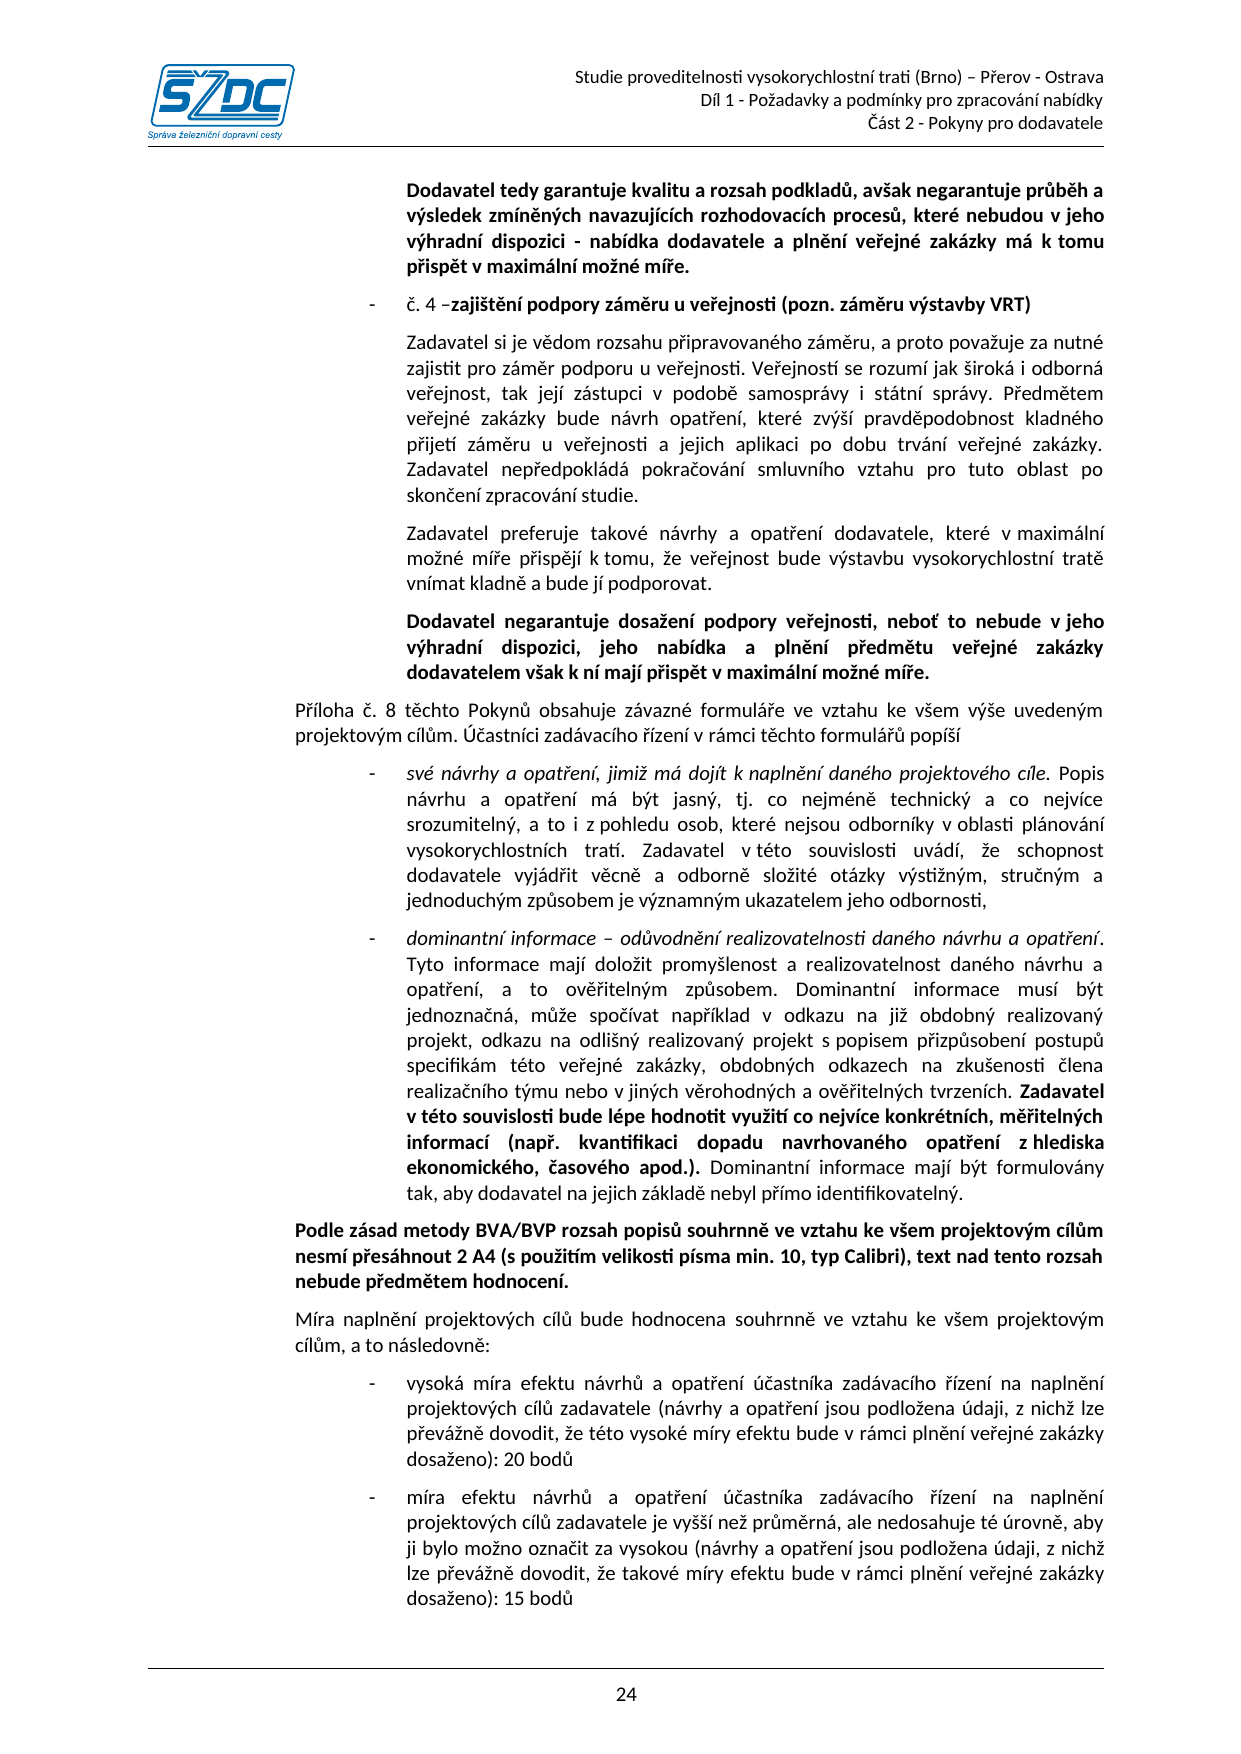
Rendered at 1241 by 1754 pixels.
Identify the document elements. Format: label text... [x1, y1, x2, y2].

text Dodavatel negarantuje dosažení podpory veřejnosti, neboť to nebude v jeho výhradní dispozici, jeho nabídka a plnění předmětu veřejné zakázky dodavatelem však k ní mají přispět v maximální možné míře. [406, 608, 1104, 685]
text Zadavatel si je vědom rozsahu připravovaného záměru, a proto považuje za nutné zajistit pro záměr podporu u veřejnosti. Veřejností se rozumí jak široká i odborná veřejnost, tak její zástupci v podobě samosprávy i státní správy. Předmětem veřejné zakázky bude návrh opatření, které zvýší pravděpodobnost kladného přijetí záměru u veřejnosti a jejich aplikaci po dobu trvání veřejné zakázky. Zadavatel nepředpokládá pokračování smluvního vztahu pro tuto oblast po skončení zpracování studie. [406, 329, 1104, 507]
list č. 4 –zajištění podpory záměru u veřejnosti (pozn. záměru výstavby VRT) [369, 291, 1104, 317]
list míra efektu návrhů a opatření účastníka zadávacího řízení na naplnění projektových cílů zadavatele je vyšší než průměrná, ale nedosahuje té úrovně, aby ji bylo možno označit za vysokou (návrhy a opatření jsou podložena údaji, z nichž lze převážně dovodit, že takové míry efektu bude v rámci plnění veřejné zakázky dosaženo): 15 bodů [369, 1484, 1104, 1611]
text Zadavatel preferuje takové návrhy a opatření dodavatele, které v maximální možné míře přispějí k tomu, že veřejnost bude výstavbu vysokorychlostní tratě vnímat kladně a bude jí podporovat. [406, 520, 1104, 596]
list vysoká míra efektu návrhů a opatření účastníka zadávacího řízení na naplnění projektových cílů zadavatele (návrhy a opatření jsou podložena údaji, z nichž lze převážně dovodit, že této vysoké míry efektu bude v rámci plnění veřejné zakázky dosaženo): 20 bodů [369, 1370, 1104, 1471]
text Podle zásad metody BVA/BVP rozsah popisů souhrnně ve vztahu ke všem projektovým cílům nesmí přesáhnout 2 A4 (s použitím velikosti písma min. 10, typ Calibri), text nad tento rozsah nebude předmětem hodnocení. [295, 1218, 1104, 1294]
text Míra naplnění projektových cílů bude hodnocena souhrnně ve vztahu ke všem projektovým cílům, a to následovně: [295, 1306, 1104, 1357]
list své návrhy a opatření, jimiž má dojít k naplnění daného projektového cíle. Popis návrhu a opatření má být jasný, tj. co nejméně technický a co nejvíce srozumitelný, a to i z pohledu osob, které nejsou odborníky v oblasti plánování vysokorychlostních tratí. Zadavatel v této souvislosti uvádí, že schopnost dodavatele vyjádřit věcně a odborně složité otázky výstižným, stručným a jednoduchým způsobem je významným ukazatelem jeho odbornosti, [369, 761, 1104, 913]
text Příloha č. 8 těchto Pokynů obsahuje závazné formuláře ve vztahu ke všem výše uvedeným projektovým cílům. Účastníci zadávacího řízení v rámci těchto formulářů popíší [295, 697, 1104, 748]
text Dodavatel tedy garantuje kvalitu a rozsah podkladů, avšak negarantuje průběh a výsledek zmíněných navazujících rozhodovacích procesů, které nebudou v jeho výhradní dispozici - nabídka dodavatele a plnění veřejné zakázky má k tomu přispět v maximální možné míře. [406, 177, 1104, 279]
list dominantní informace – odůvodnění realizovatelnosti daného návrhu a opatření. Tyto informace mají doložit promyšlenost a realizovatelnost daného návrhu a opatření, a to ověřitelným způsobem. Dominantní informace musí být jednoznačná, může spočívat například v odkazu na již obdobný realizovaný projekt, odkazu na odlišný realizovaný projekt s popisem přizpůsobení postupů specifikám této veřejné zakázky, obdobných odkazech na zkušenosti člena realizačního týmu nebo v jiných věrohodných a ověřitelných tvrzeních. Zadavatel v této souvislosti bude lépe hodnotit využití co nejvíce konkrétních, měřitelných informací (např. kvantifikaci dopadu navrhovaného opatření z hlediska ekonomického, časového apod.). Dominantní informace mají být formulovány tak, aby dodavatel na jejich základě nebyl přímo identifikovatelný. [369, 926, 1104, 1205]
